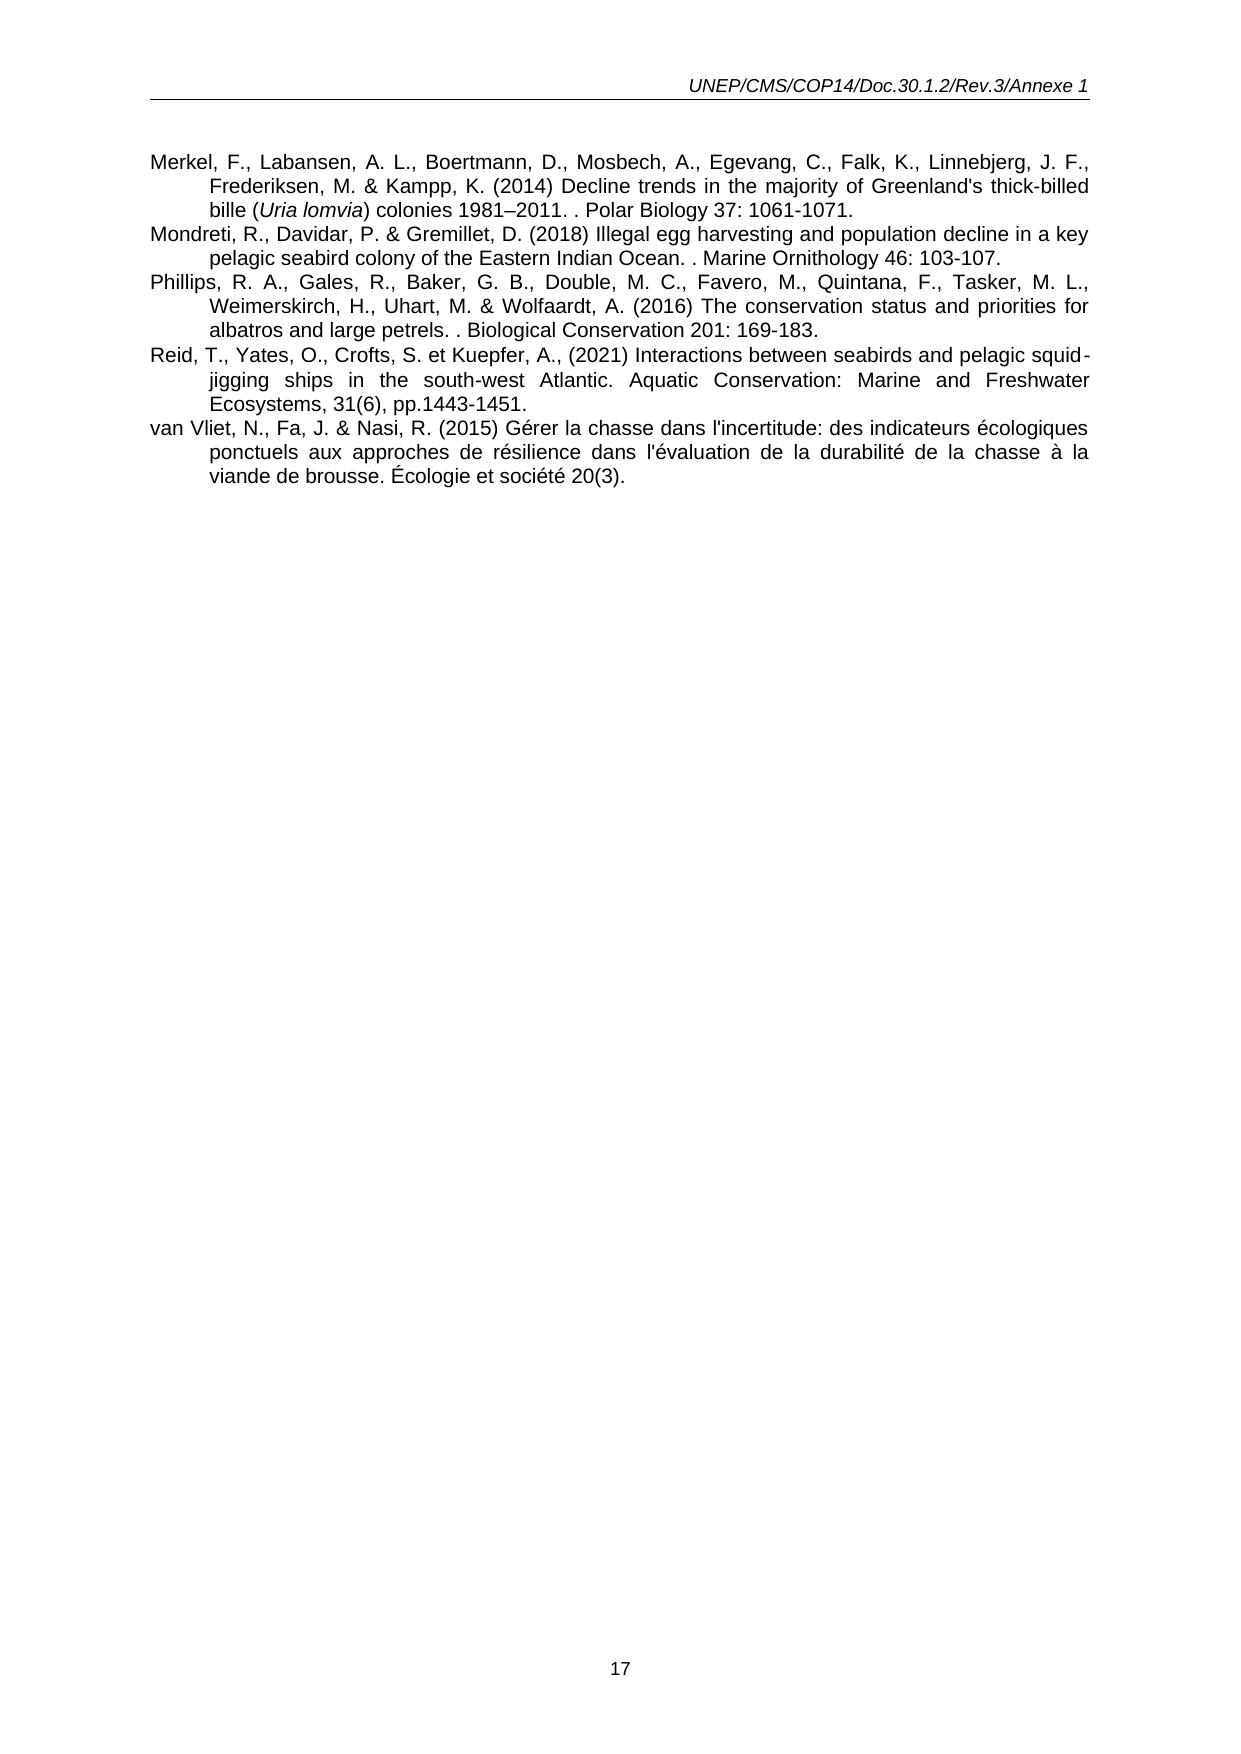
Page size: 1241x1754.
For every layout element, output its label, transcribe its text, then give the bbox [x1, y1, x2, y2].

text Phillips, R. A., Gales, R., Baker, G. B., Double, M. C., Favero, M., Quintana, F., Tasker, M. L., Weimerskirch, H., Uhart, M. & Wolfaardt, A. (2016) The conservation status and priorities for albatros and large petrels. . Biological Conservation 201: 169-183. [150, 270, 1090, 342]
text Reid, T., Yates, O., Crofts, S. et Kuepfer, A., (2021) Interactions between seabirds and pelagic squid‐jigging ships in the south‐west Atlantic. Aquatic Conservation: Marine and Freshwater Ecosystems, 31(6), pp.1443-1451. [150, 342, 1090, 416]
text van Vliet, N., Fa, J. & Nasi, R. (2015) Gérer la chasse dans l'incertitude: des indicateurs écologiques ponctuels aux approches de résilience dans l'évaluation de la durabilité de la chasse à la viande de brousse. Écologie et société 20(3). [150, 416, 1090, 487]
text Merkel, F., Labansen, A. L., Boertmann, D., Mosbech, A., Egevang, C., Falk, K., Linnebjerg, J. F., Frederiksen, M. & Kampp, K. (2014) Decline trends in the majority of Greenland's thick-billed bille (Uria lomvia) colonies 1981–2011. . Polar Biology 37: 1061-1071. [150, 150, 1090, 222]
text Mondreti, R., Davidar, P. & Gremillet, D. (2018) Illegal egg harvesting and population decline in a key pelagic seabird colony of the Eastern Indian Ocean. . Marine Ornithology 46: 103-107. [150, 222, 1090, 270]
